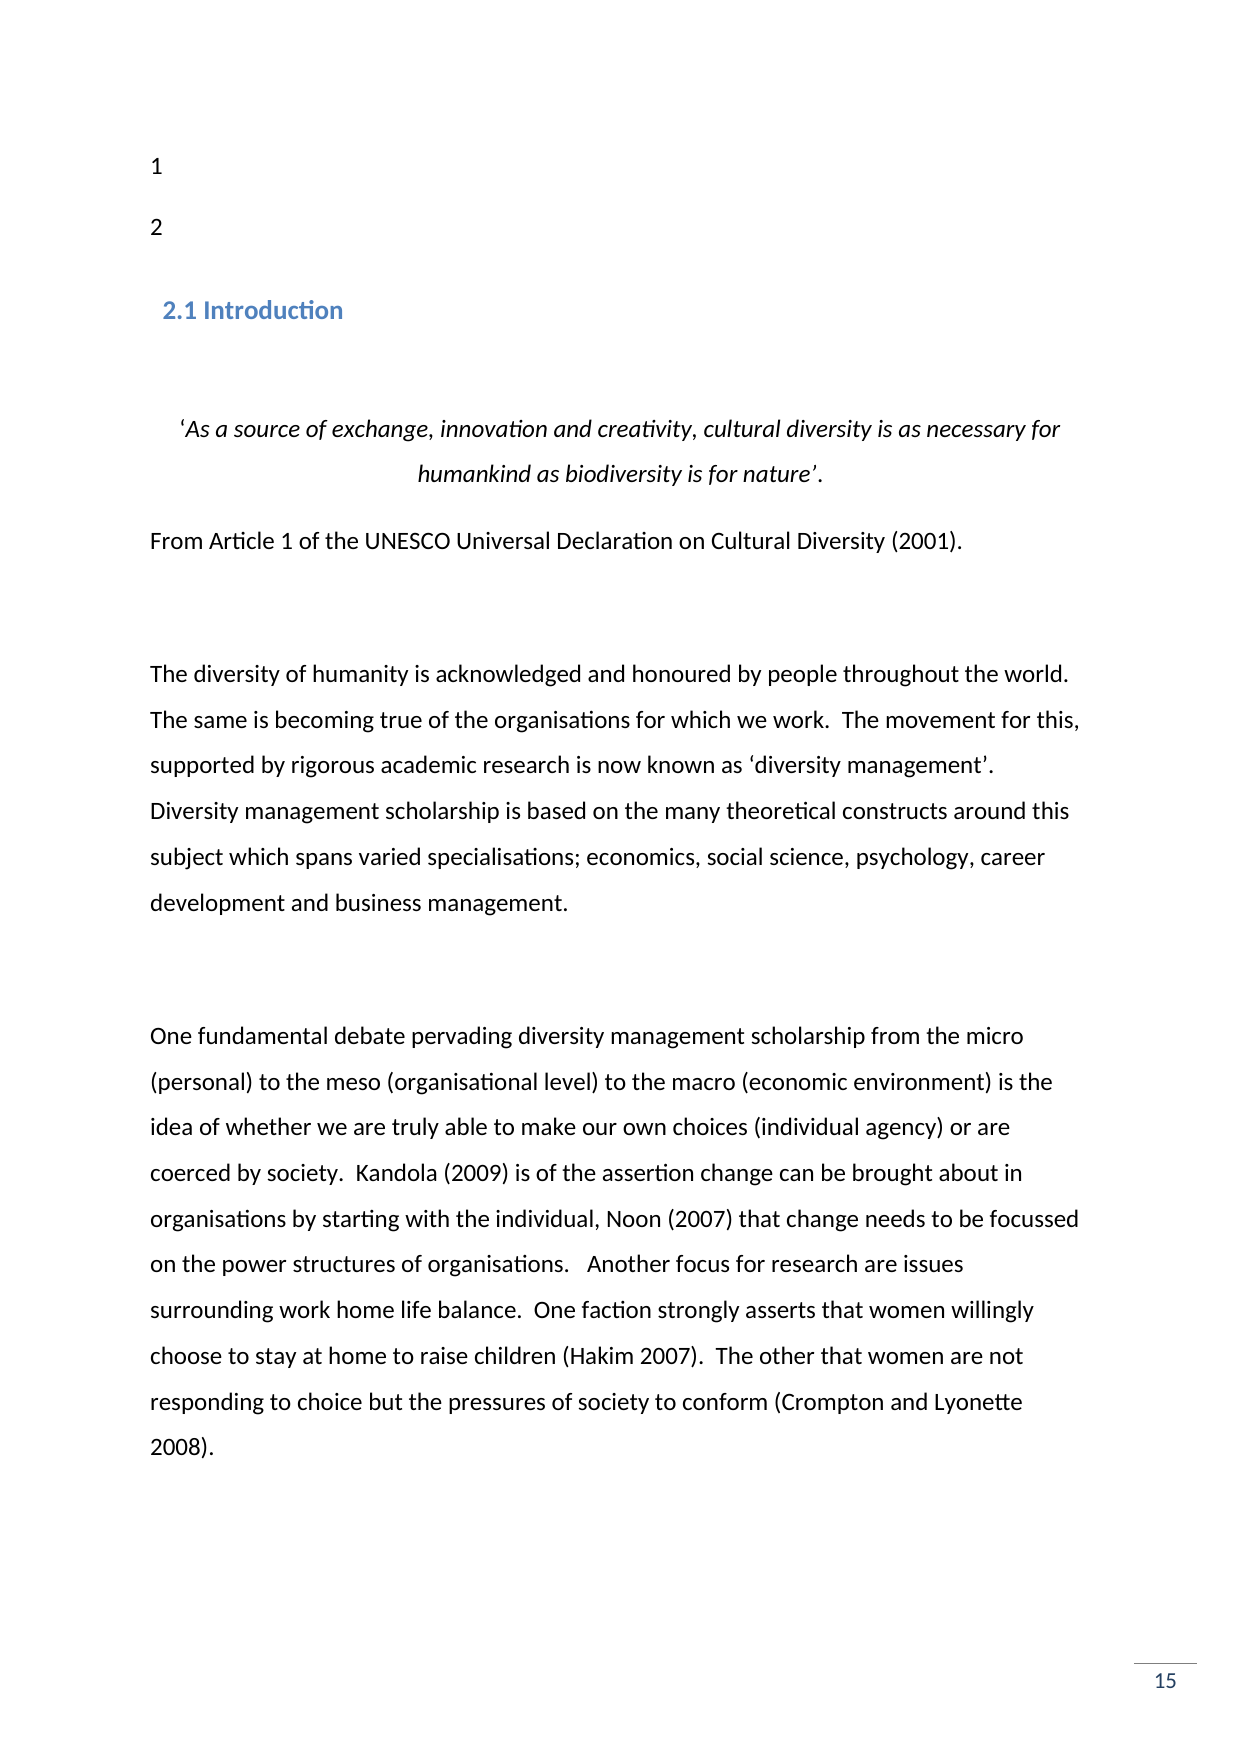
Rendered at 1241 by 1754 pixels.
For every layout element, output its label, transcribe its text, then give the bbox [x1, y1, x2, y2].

subtitle 2.1 Introduction [150, 293, 1090, 326]
text ‘As a source of exchange, innovation and creativity, cultural diversity is as necessary for humankind as biodiversity is for nature’. [150, 413, 1090, 489]
text The diversity of humanity is acknowledged and honoured by people throughout the world. The same is becoming true of the organisations for which we work. The movement for this, supported by rigorous academic research is now known as ‘diversity management’. Diversity management scholarship is based on the many theoretical constructs around this subject which spans varied specialisations; economics, social science, psychology, career development and business management. [150, 658, 1090, 917]
text One fundamental debate pervading diversity management scholarship from the micro (personal) to the meso (organisational level) to the macro (economic environment) is the idea of whether we are truly able to make our own choices (individual agency) or are coerced by society. Kandola (2009) is of the assertion change can be brought about in organisations by starting with the individual, Noon (2007) that change needs to be focussed on the power structures of organisations. Another focus for research are issues surrounding work home life balance. One faction strongly asserts that women willingly choose to stay at home to raise children (Hakim 2007). The other that women are not responding to choice but the pressures of society to conform (Crompton and Lyonette 2008). [150, 1020, 1090, 1462]
text From Article 1 of the UNESCO Universal Declaration on Cultural Diversity (2001). [150, 525, 1090, 556]
